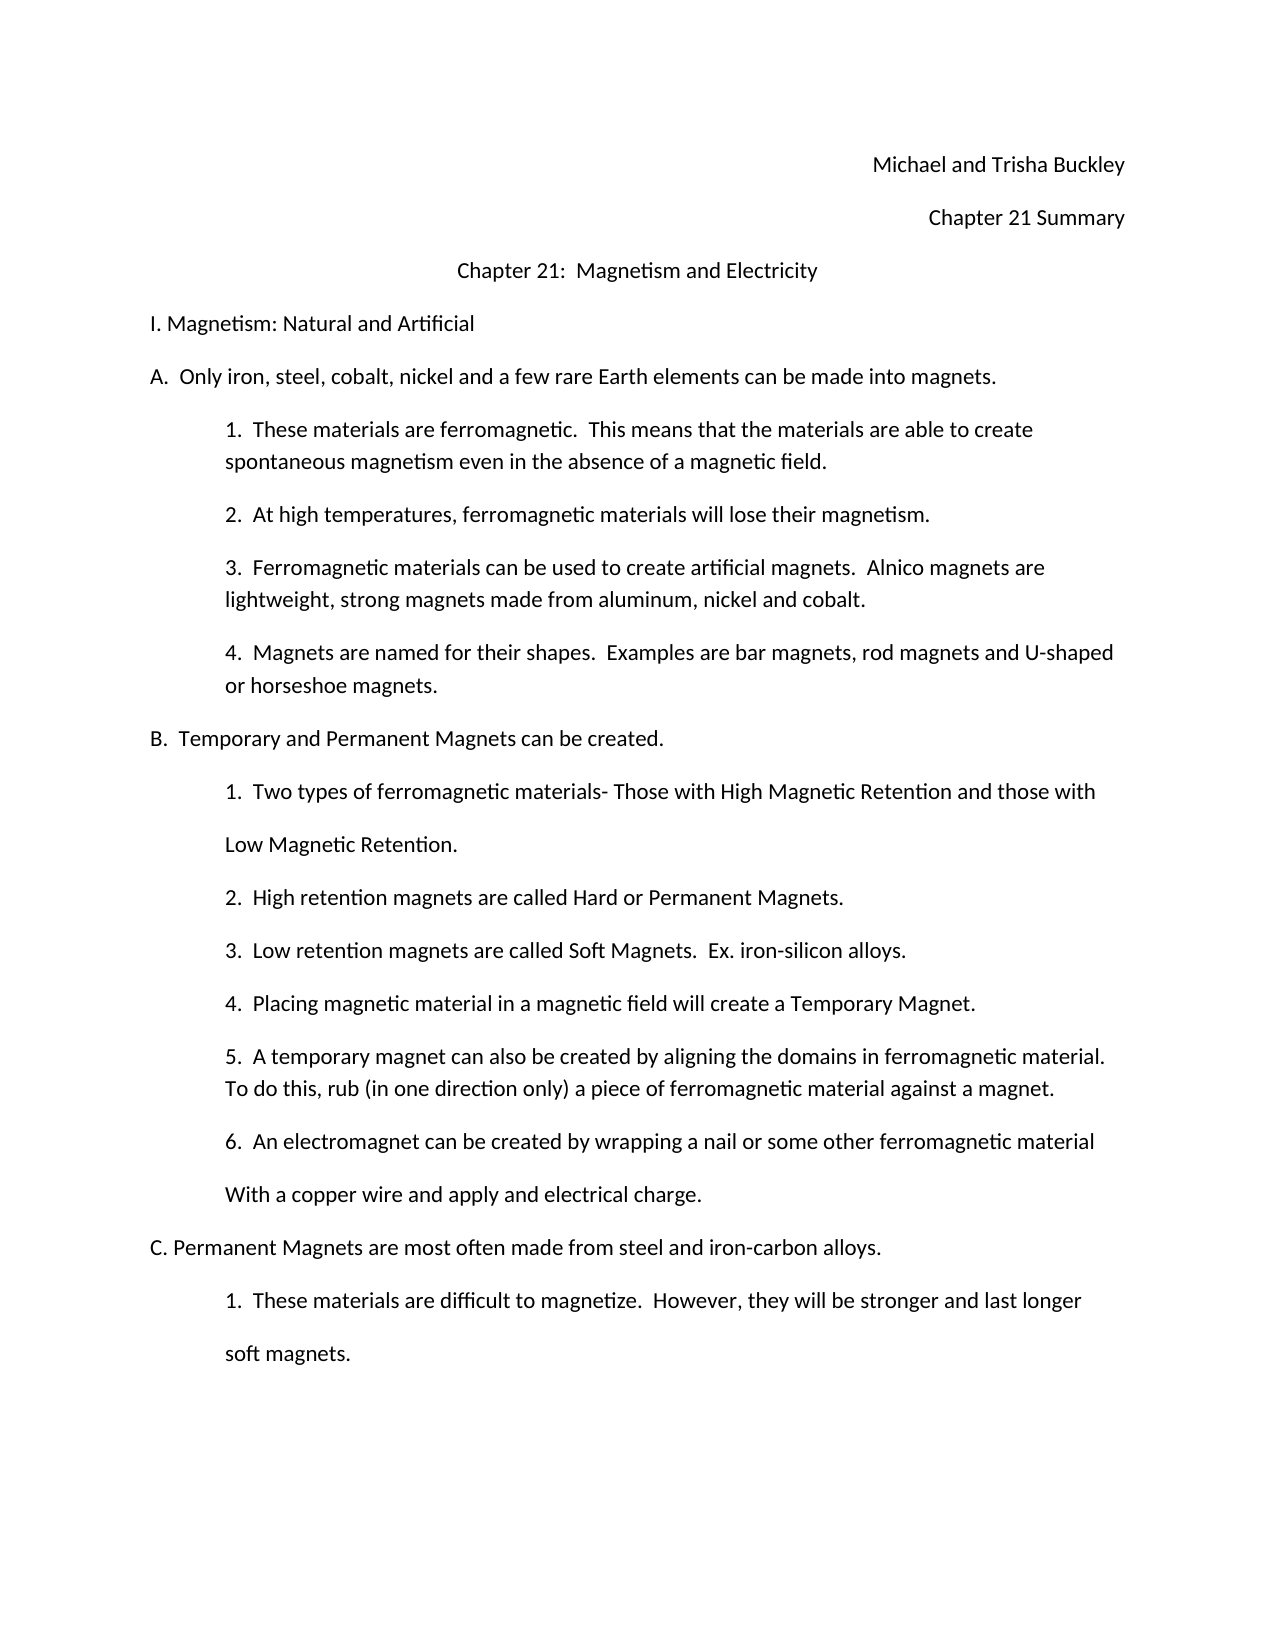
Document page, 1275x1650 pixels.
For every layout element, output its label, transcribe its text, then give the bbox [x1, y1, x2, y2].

text soft magnets. [150, 1339, 1125, 1367]
text 6. An electromagnet can be created by wrapping a nail or some other ferromagnetic material [150, 1127, 1125, 1155]
text Michael and Trisha Buckley [150, 150, 1125, 178]
text B. Temporary and Permanent Magnets can be created. [150, 724, 1125, 752]
text 1. These materials are difficult to magnetize. However, they will be stronger and last longer [150, 1286, 1125, 1314]
text 3. Ferromagnetic materials can be used to create artificial magnets. Alnico magnets are lightweight, strong magnets made from aluminum, nickel and cobalt. [225, 553, 1125, 613]
text Chapter 21: Magnetism and Electricity [150, 256, 1125, 284]
text A. Only iron, steel, cobalt, nickel and a few rare Earth elements can be made into magnets. [150, 362, 1125, 390]
text C. Permanent Magnets are most often made from steel and iron-carbon alloys. [150, 1233, 1125, 1261]
text 5. A temporary magnet can also be created by aligning the domains in ferromagnetic material. To do this, rub (in one direction only) a piece of ferromagnetic material against a magnet. [150, 1042, 1125, 1102]
text With a copper wire and apply and electrical charge. [150, 1180, 1125, 1208]
text 1. These materials are ferromagnetic. This means that the materials are able to create spontaneous magnetism even in the absence of a magnetic field. [225, 415, 1125, 475]
text 4. Placing magnetic material in a magnetic field will create a Temporary Magnet. [150, 989, 1125, 1017]
text 3. Low retention magnets are called Soft Magnets. Ex. iron-silicon alloys. [150, 936, 1125, 964]
text 1. Two types of ferromagnetic materials- Those with High Magnetic Retention and those with [150, 777, 1125, 805]
text Low Magnetic Retention. [150, 830, 1125, 858]
text I. Magnetism: Natural and Artificial [150, 309, 1125, 337]
text Chapter 21 Summary [150, 203, 1125, 231]
text 2. High retention magnets are called Hard or Permanent Magnets. [150, 883, 1125, 911]
text 4. Magnets are named for their shapes. Examples are bar magnets, rod magnets and U-shaped or horseshoe magnets. [225, 638, 1125, 699]
text 2. At high temperatures, ferromagnetic materials will lose their magnetism. [225, 500, 1125, 528]
